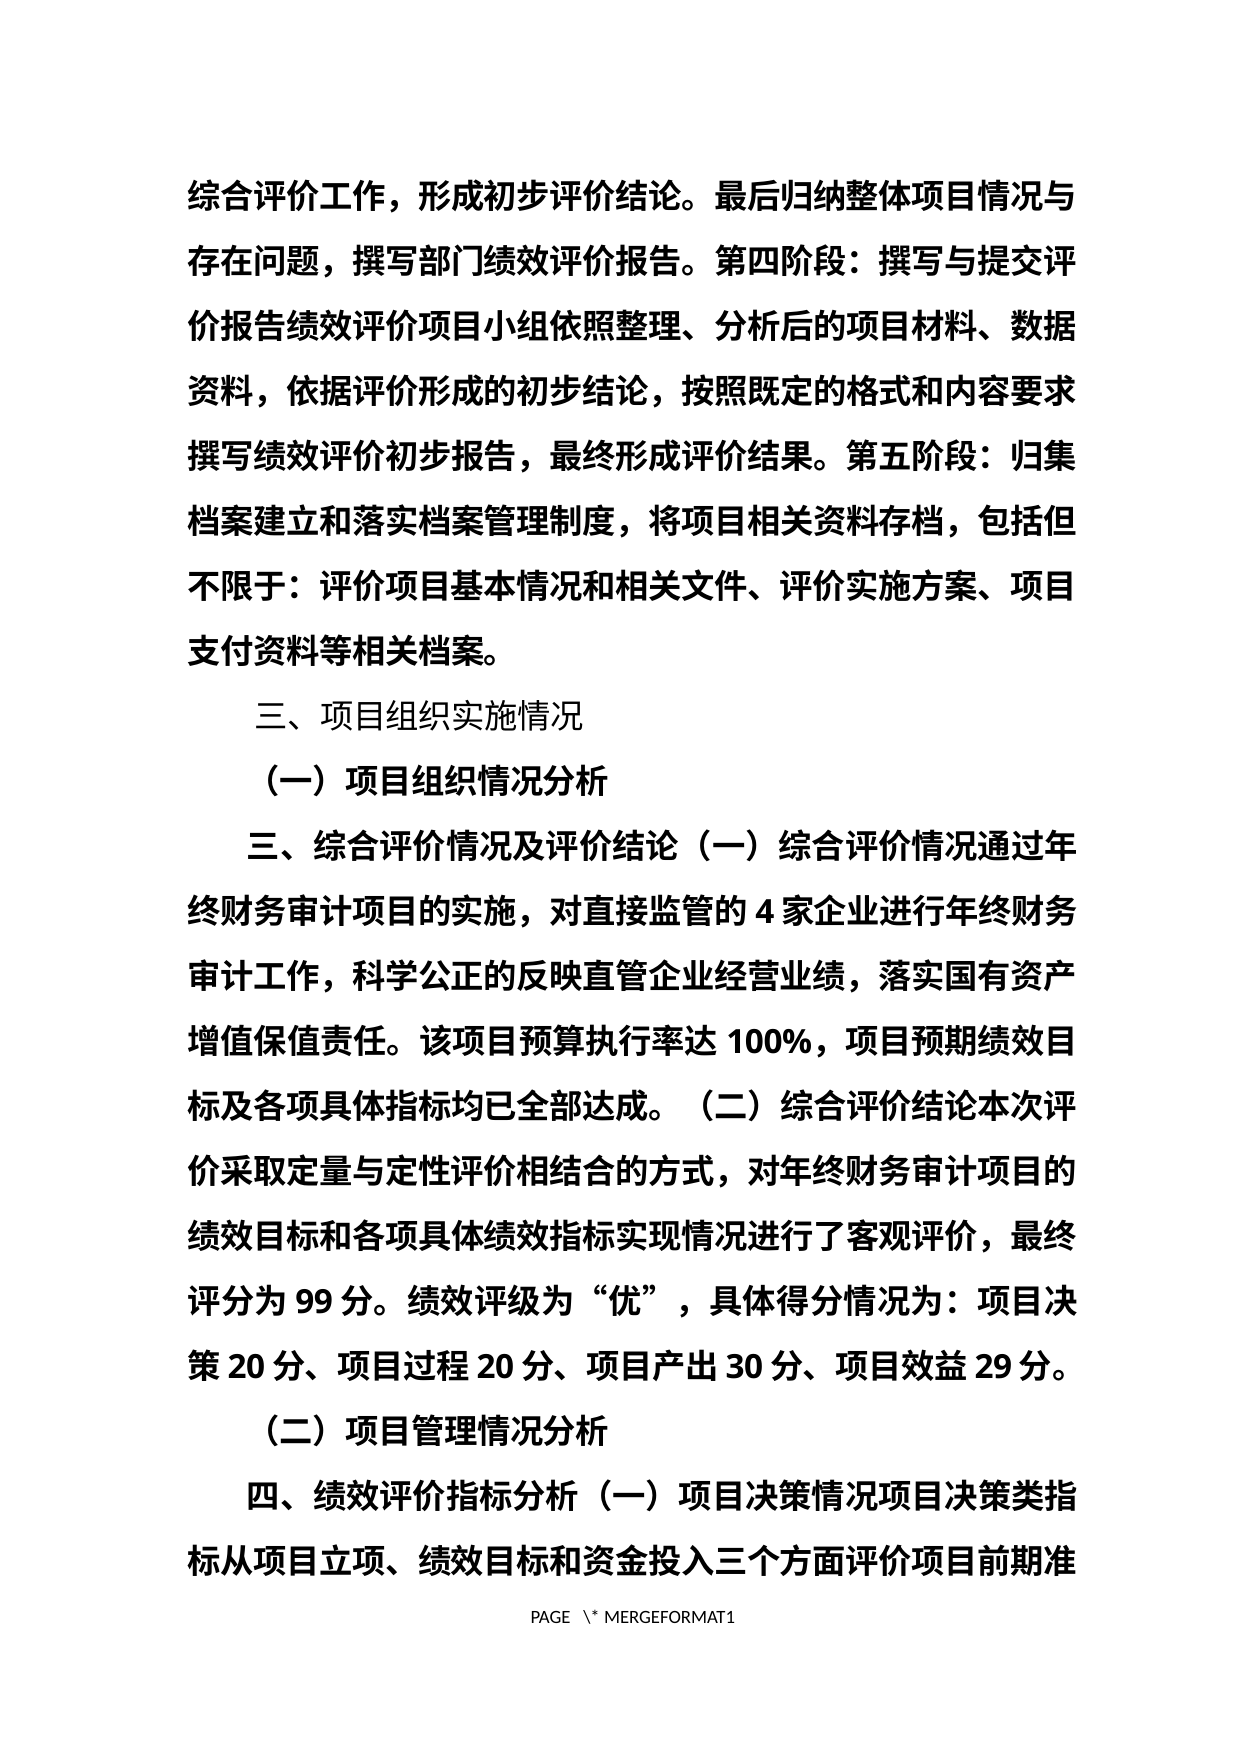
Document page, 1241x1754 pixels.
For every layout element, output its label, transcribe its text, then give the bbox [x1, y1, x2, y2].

text （一）项目组织情况分析 [187, 747, 1078, 812]
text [187, 1462, 1078, 1592]
text 三、项目组织实施情况 [187, 682, 1078, 747]
text 三、综合评价情况及评价结论（一）综合评价情况通过年终财务审计项目的实施，对直接监管的4家企业进行年终财务审计工作，科学公正的反映直管企业经营业绩，落实国有资产增值保值责任。该项目预算执行率达100%，项目预期绩效目标及各项具体指标均已全部达成。（二）综合评价结论本次评价采取定量与定性评价相结合的方式，对年终财务审计项目的绩效目标和各项具体绩效指标实现情况进行了客观评价，最终评分为99分。绩效评级为“优”，具体得分情况为：项目决策20分、项目过程20分、项目产出30分、项目效益29分。 [187, 812, 1078, 1397]
text （二）项目管理情况分析 [187, 1397, 1078, 1462]
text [187, 162, 1078, 682]
